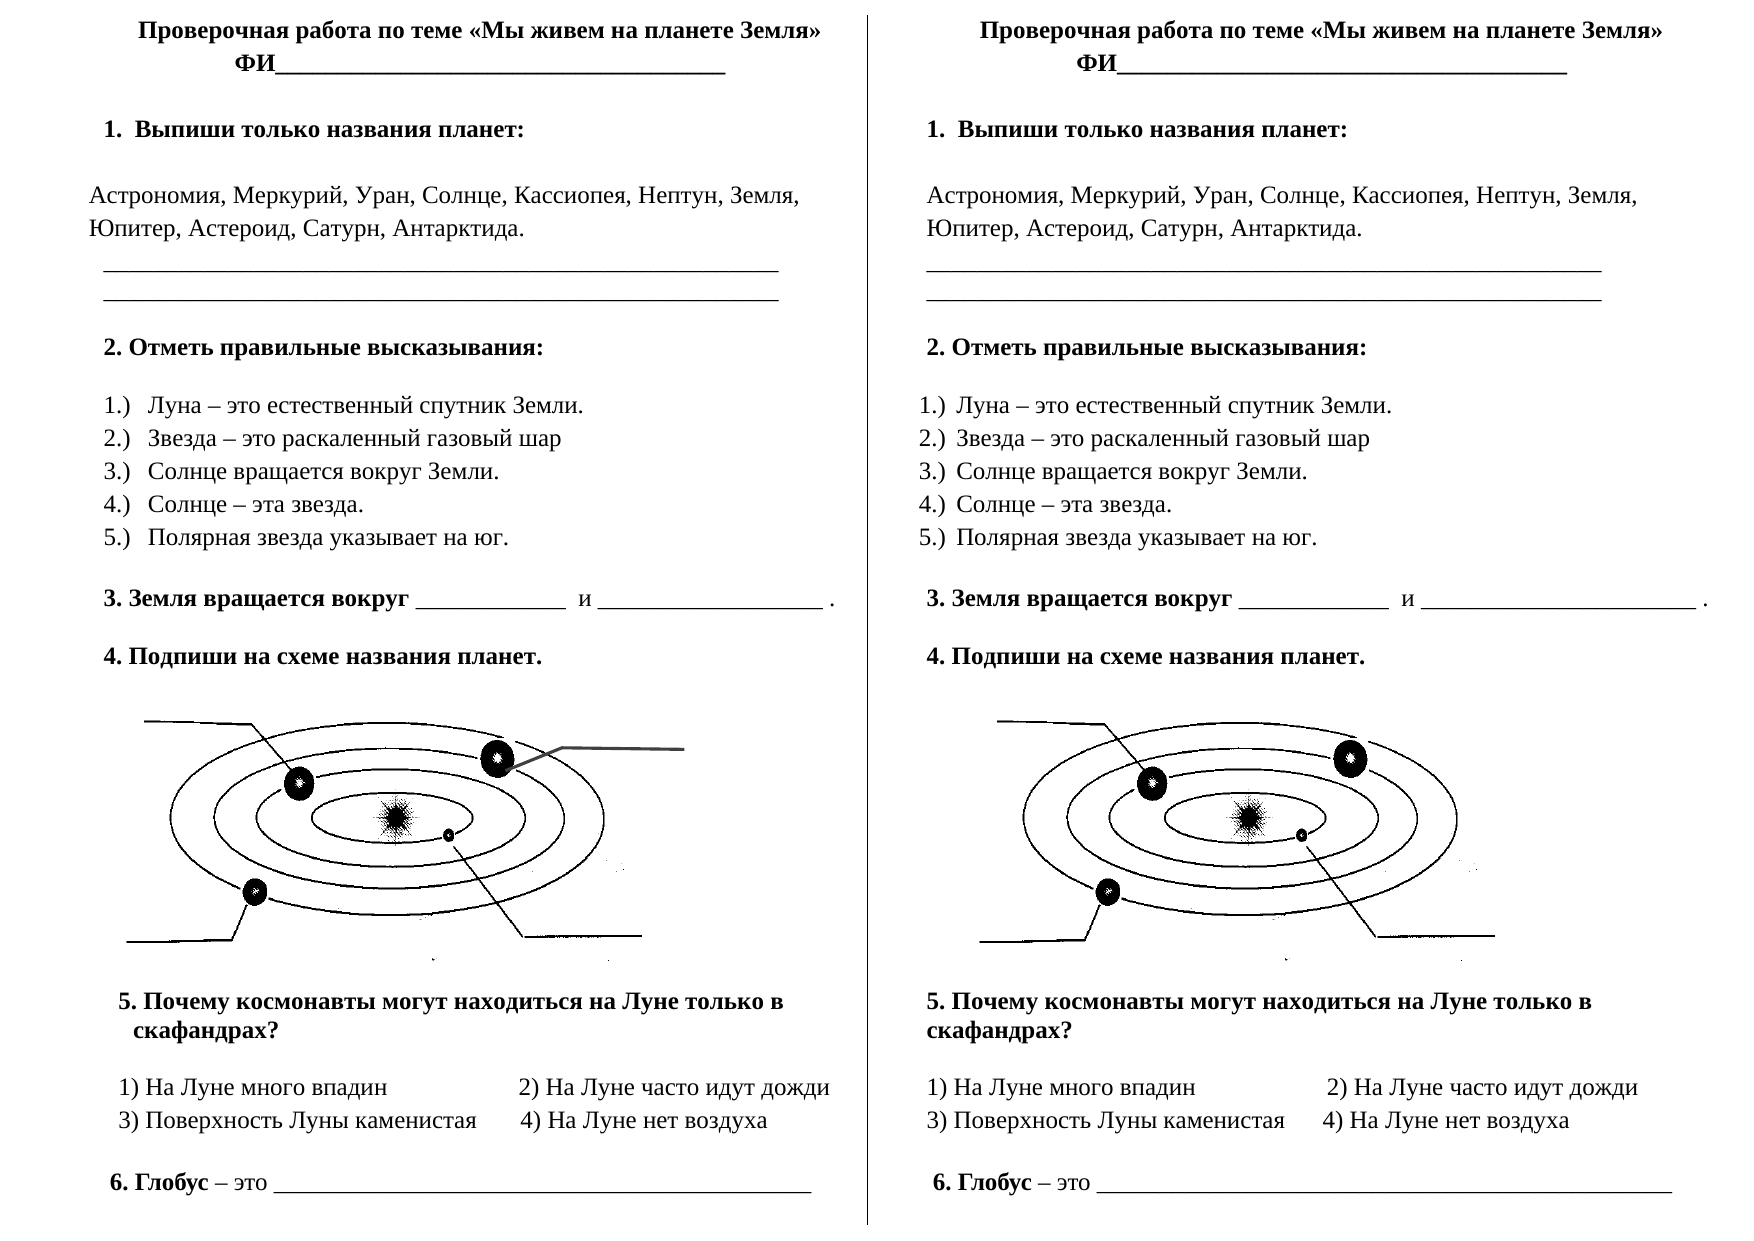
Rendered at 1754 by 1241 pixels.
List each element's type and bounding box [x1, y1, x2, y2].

table_header [868, 15, 1728, 1224]
table_header [15, 15, 867, 1224]
